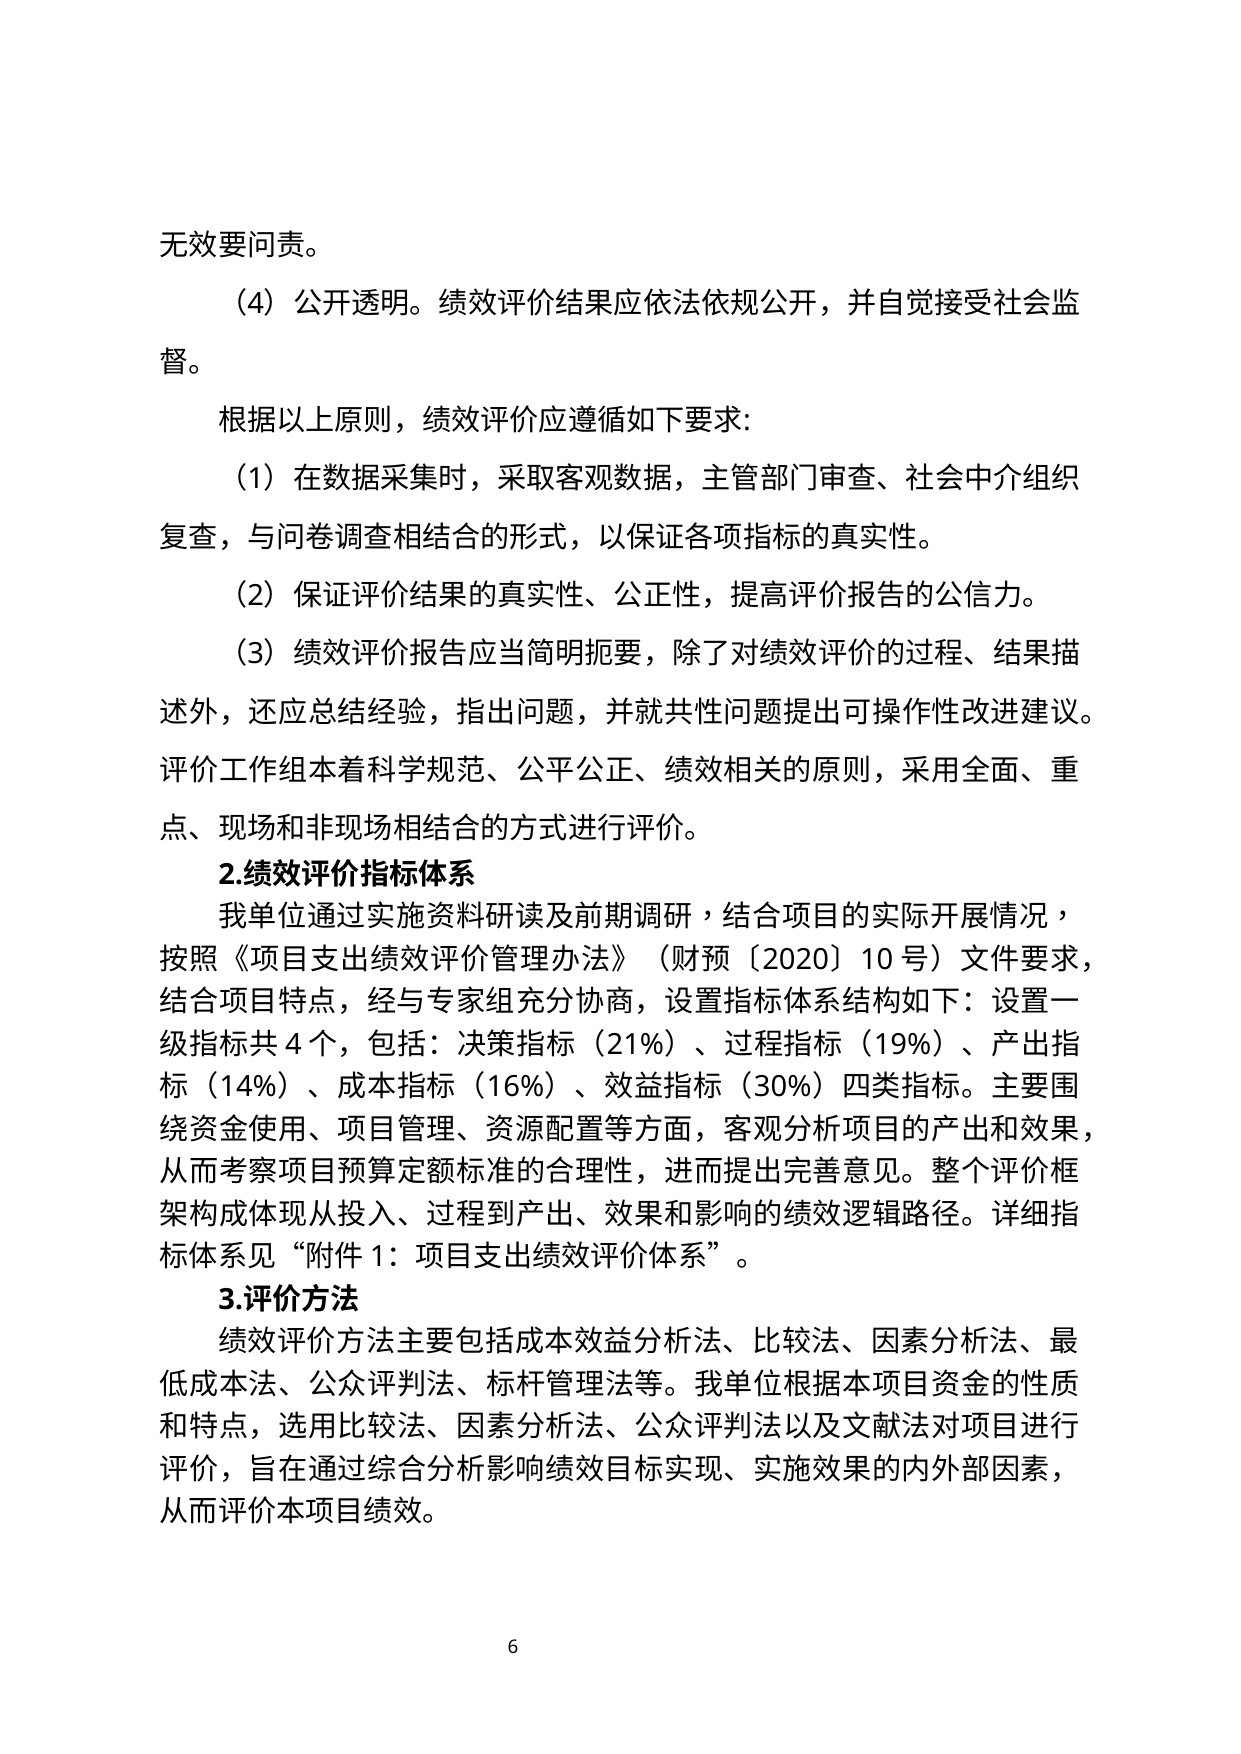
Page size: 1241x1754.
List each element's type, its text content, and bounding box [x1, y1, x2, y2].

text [159, 209, 1081, 267]
text （2）保证评价结果的真实性、公正性，提高评价报告的公信力。 [159, 559, 1081, 617]
subtitle 2.绩效评价指标体系 [159, 850, 1081, 893]
subtitle 3.评价方法 [159, 1275, 1081, 1318]
text 根据以上原则，绩效评价应遵循如下要求: [159, 384, 1081, 442]
text （1）在数据采集时，采取客观数据，主管部门审查、社会中介组织复查，与问卷调查相结合的形式，以保证各项指标的真实性。 [159, 442, 1081, 559]
text 绩效评价方法主要包括成本效益分析法、比较法、因素分析法、最低成本法、公众评判法、标杆管理法等。我单位根据本项目资金的性质和特点，选用比较法、因素分析法、公众评判法以及文献法对项目进行评价，旨在通过综合分析影响绩效目标实现、实施效果的内外部因素，从而评价本项目绩效。 [159, 1318, 1081, 1530]
text 我单位通过实施资料研读及前期调研，结合项目的实际开展情况，按照《项目支出绩效评价管理办法》（财预〔2020〕10号）文件要求，结合项目特点，经与专家组充分协商，设置指标体系结构如下：设置一级指标共4个，包括：决策指标（21%）、过程指标（19%）、产出指标（14%）、成本指标（16%）、效益指标（30%）四类指标。主要围绕资金使用、项目管理、资源配置等方面，客观分析项目的产出和效果，从而考察项目预算定额标准的合理性，进而提出完善意见。整个评价框架构成体现从投入、过程到产出、效果和影响的绩效逻辑路径。详细指标体系见“附件1：项目支出绩效评价体系”。 [159, 893, 1081, 1275]
text （3）绩效评价报告应当简明扼要，除了对绩效评价的过程、结果描述外，还应总结经验，指出问题，并就共性问题提出可操作性改进建议。评价工作组本着科学规范、公平公正、绩效相关的原则，采用全面、重点、现场和非现场相结合的方式进行评价。 [159, 617, 1081, 850]
text （4）公开透明。绩效评价结果应依法依规公开，并自觉接受社会监督。 [159, 267, 1081, 384]
